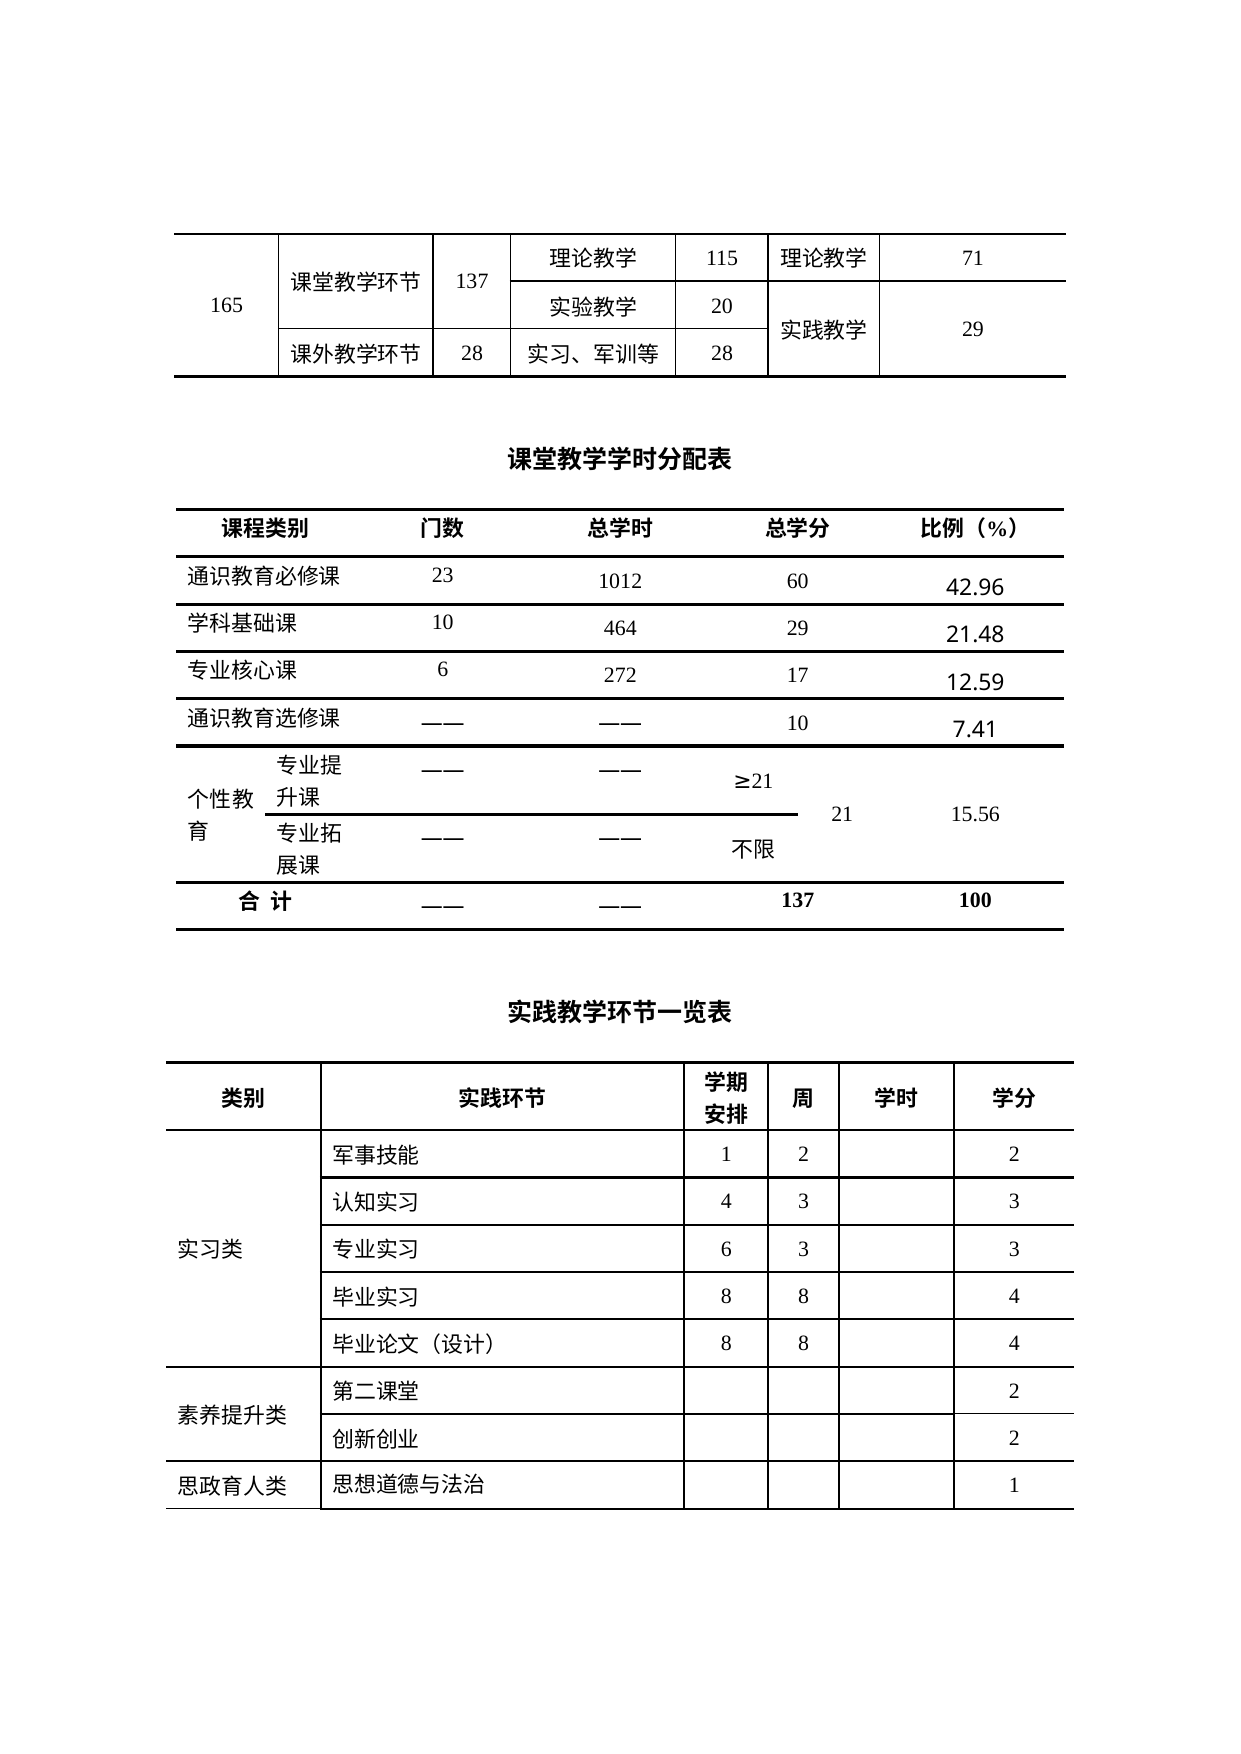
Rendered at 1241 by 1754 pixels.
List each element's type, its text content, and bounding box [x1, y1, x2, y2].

table_cell 60 [709, 558, 886, 602]
table_cell —— [354, 748, 531, 812]
table_cell 专业拓展课 [265, 816, 354, 881]
table_cell [840, 1226, 953, 1271]
table_cell 军事技能 [322, 1131, 683, 1176]
table_cell 2 [955, 1414, 1074, 1460]
text 课堂教学学时分配表 [148, 425, 1092, 490]
table_cell 2 [769, 1131, 838, 1176]
table_cell [769, 1415, 838, 1460]
table_cell 100 [886, 884, 1064, 928]
table_cell [840, 1320, 953, 1366]
table_cell 理论教学 [511, 235, 675, 280]
table_cell 理论教学 [769, 235, 879, 280]
table_cell —— [531, 816, 709, 881]
table_cell 1012 [531, 558, 709, 602]
table_cell 29 [880, 282, 1066, 375]
table_cell 17 [709, 653, 886, 697]
table_cell 23 [354, 558, 531, 602]
table_cell [685, 1368, 767, 1413]
table_cell —— [354, 700, 531, 744]
table_cell 实践教学 [769, 282, 879, 375]
table_cell 毕业论文（设计） [322, 1320, 683, 1366]
table_header 总学分 [709, 511, 886, 555]
table_cell ≥21 [709, 748, 798, 812]
table_cell 71 [880, 235, 1066, 280]
table_header 学时 [840, 1064, 953, 1129]
table_cell 创新创业 [322, 1415, 683, 1460]
table_cell 165 [174, 235, 278, 375]
table_cell 1 [955, 1462, 1074, 1507]
table_cell 8 [769, 1320, 838, 1366]
table_cell 专业核心课 [176, 653, 354, 697]
table_cell 8 [685, 1320, 767, 1366]
table_header 实践环节 [322, 1064, 683, 1129]
table_header 总学时 [531, 511, 709, 555]
table_cell 10 [709, 700, 886, 744]
table_cell 实习、军训等 [511, 329, 675, 375]
table_cell 10 [354, 606, 531, 650]
table_cell 实习类 [166, 1131, 320, 1366]
table_cell [840, 1131, 953, 1176]
table_cell —— [531, 700, 709, 744]
table_cell —— [531, 884, 709, 928]
table_cell [769, 1462, 838, 1507]
table_cell 思想道德与法治 [322, 1462, 683, 1507]
table_cell 28 [434, 329, 510, 375]
table_cell 3 [769, 1226, 838, 1271]
table_header 学期安排 [685, 1064, 767, 1129]
table_cell 4 [955, 1273, 1074, 1318]
table_cell 137 [434, 235, 510, 327]
table_header 门数 [354, 511, 531, 555]
table_cell 个性教育 [176, 748, 265, 881]
table_cell 毕业实习 [322, 1273, 683, 1318]
table_cell 合 计 [176, 884, 354, 928]
table_cell 思政育人类 [166, 1462, 320, 1507]
table_cell 2 [955, 1131, 1074, 1176]
table_cell 28 [676, 329, 767, 375]
table_cell 29 [709, 606, 886, 650]
table_cell 1 [685, 1131, 767, 1176]
table_header 课程类别 [176, 511, 354, 555]
table_cell 3 [769, 1179, 838, 1224]
table_cell 272 [531, 653, 709, 697]
table_cell 学科基础课 [176, 606, 354, 650]
table_cell 6 [685, 1226, 767, 1271]
table_cell [685, 1462, 767, 1507]
table_cell 素养提升类 [166, 1368, 320, 1460]
table_cell [840, 1368, 953, 1413]
table_cell 第二课堂 [322, 1368, 683, 1413]
table_cell 专业实习 [322, 1226, 683, 1271]
table_cell 3 [955, 1179, 1074, 1224]
table_cell 7.41 [886, 700, 1064, 744]
table_cell 21 [798, 748, 886, 881]
table_header 类别 [166, 1064, 320, 1129]
table_cell 课堂教学环节 [279, 235, 432, 327]
table_cell 不限 [709, 816, 798, 881]
table_cell 8 [769, 1273, 838, 1318]
table_cell [840, 1179, 953, 1224]
table_cell 6 [354, 653, 531, 697]
table_cell 3 [955, 1226, 1074, 1271]
table_header 学分 [955, 1064, 1074, 1129]
table_cell —— [354, 816, 531, 881]
table_cell 通识教育必修课 [176, 558, 354, 602]
table_cell 2 [955, 1368, 1074, 1413]
table_cell 4 [955, 1320, 1074, 1366]
table_cell 115 [676, 235, 767, 280]
table_cell 12.59 [886, 653, 1064, 697]
table_cell 通识教育选修课 [176, 700, 354, 744]
table_header 比例（%） [886, 511, 1064, 555]
table_cell 认知实习 [322, 1179, 683, 1224]
table_header 周 [769, 1064, 838, 1129]
table_cell [685, 1415, 767, 1460]
table_cell [840, 1273, 953, 1318]
table_cell [769, 1368, 838, 1413]
table_cell 4 [685, 1179, 767, 1224]
table_cell [840, 1462, 953, 1507]
table_cell 20 [676, 282, 767, 327]
table_cell 实验教学 [511, 282, 675, 327]
table_cell 137 [709, 884, 886, 928]
table_cell 42.96 [886, 558, 1064, 602]
table_cell 8 [685, 1273, 767, 1318]
table_cell 464 [531, 606, 709, 650]
table_cell 15.56 [886, 748, 1064, 881]
table_cell —— [531, 748, 709, 812]
table_cell 课外教学环节 [279, 329, 432, 375]
table_cell [840, 1415, 953, 1460]
text 实践教学环节一览表 [148, 978, 1092, 1043]
table_cell 21.48 [886, 606, 1064, 650]
table_cell —— [354, 884, 531, 928]
table_cell 专业提升课 [265, 748, 354, 812]
